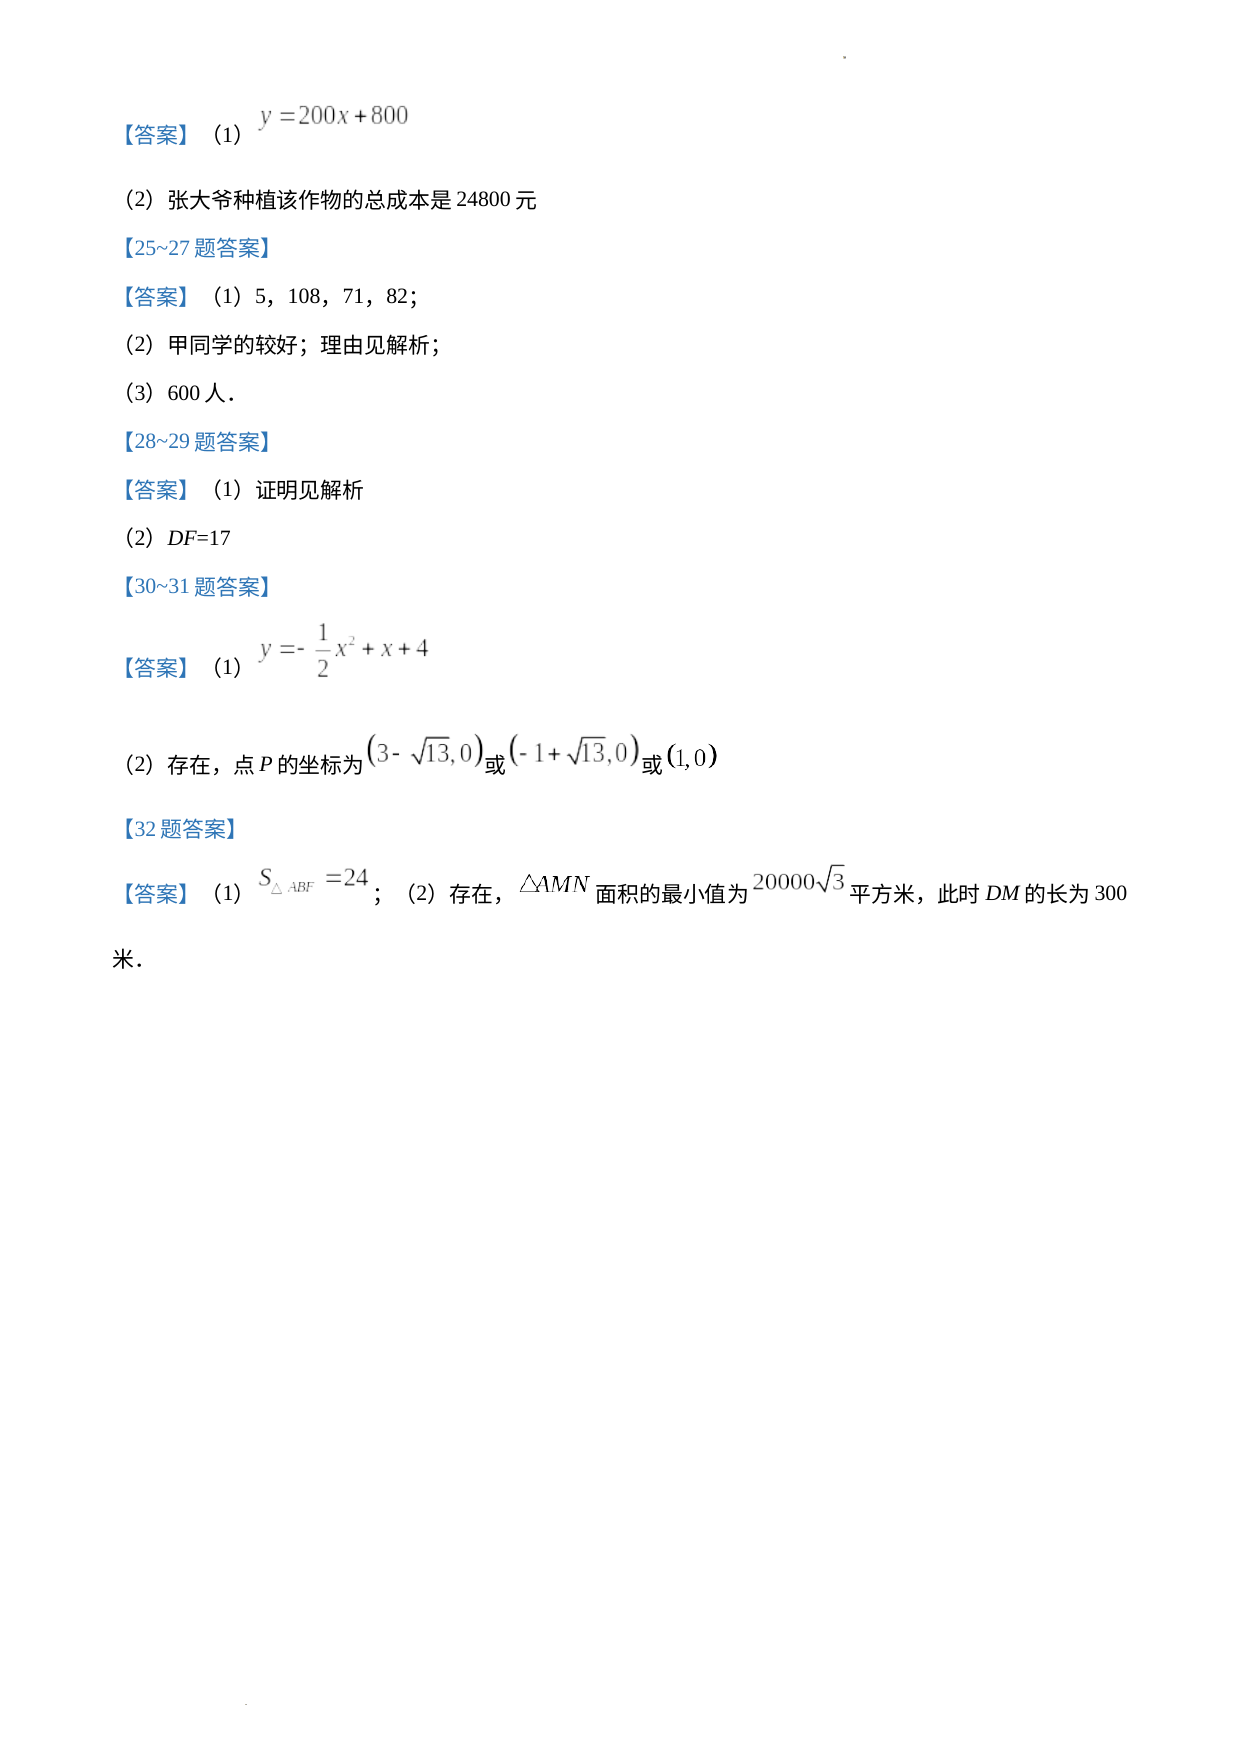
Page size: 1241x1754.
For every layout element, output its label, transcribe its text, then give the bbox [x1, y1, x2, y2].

text 【答案】（1）；（2）存在，面积的最小值为平方米，此时DM的长为300米． [112, 860, 1128, 974]
text 【32题答案】 [112, 812, 1128, 844]
text 【28~29题答案】 [112, 424, 1128, 457]
text 【答案】（1）证明见解析 [112, 473, 1128, 505]
text （3）600人． [112, 376, 1128, 408]
text （2）张大爷种植该作物的总成本是24800元 [112, 183, 1128, 215]
text 【答案】（1） [112, 618, 1128, 715]
text （2）DF=17 [112, 521, 1128, 553]
text 【答案】（1）5，108，71，82； [112, 279, 1128, 312]
text 【答案】（1） [112, 102, 1128, 167]
text （2）存在，点P的坐标为或或 [112, 731, 1128, 796]
text 【30~31题答案】 [112, 569, 1128, 602]
text 【25~27题答案】 [112, 231, 1128, 263]
text （2）甲同学的较好；理由见解析； [112, 328, 1128, 360]
